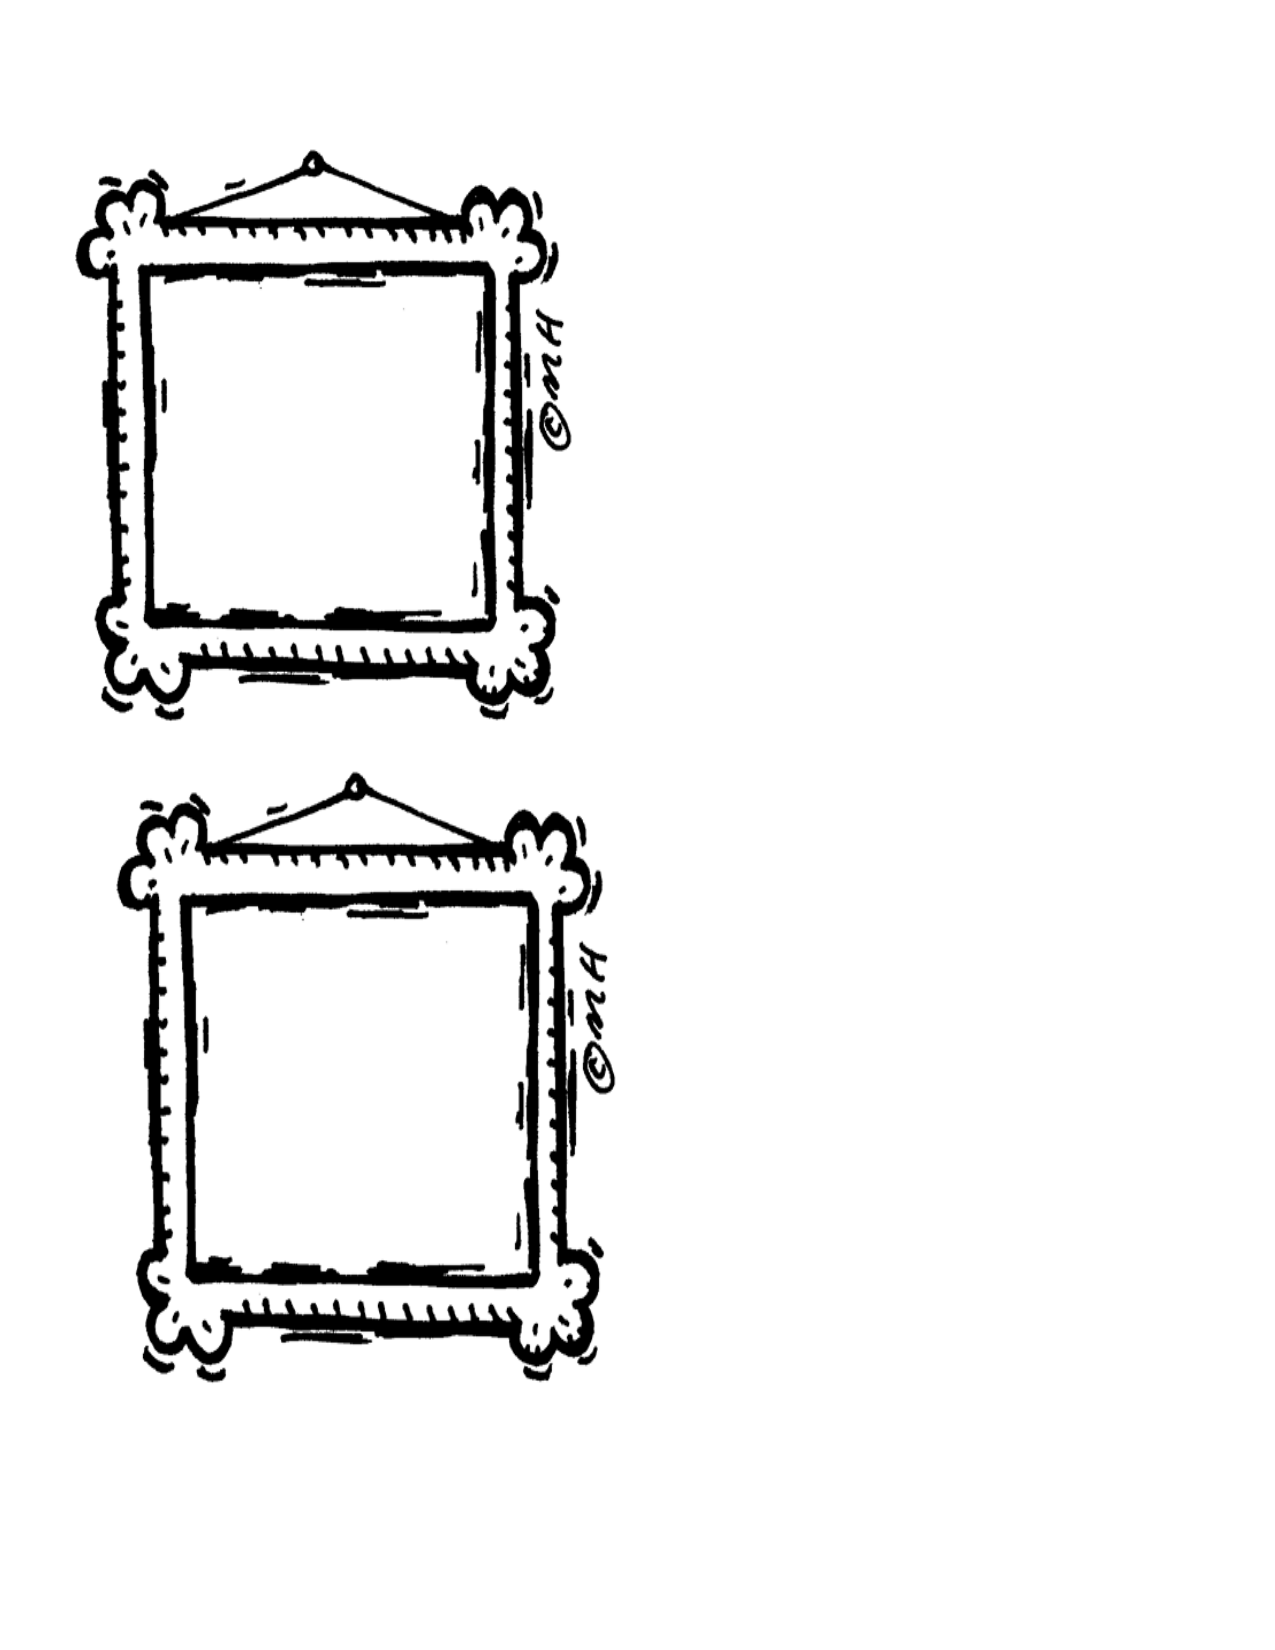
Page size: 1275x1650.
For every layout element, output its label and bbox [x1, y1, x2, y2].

picture [34, 119, 651, 1403]
